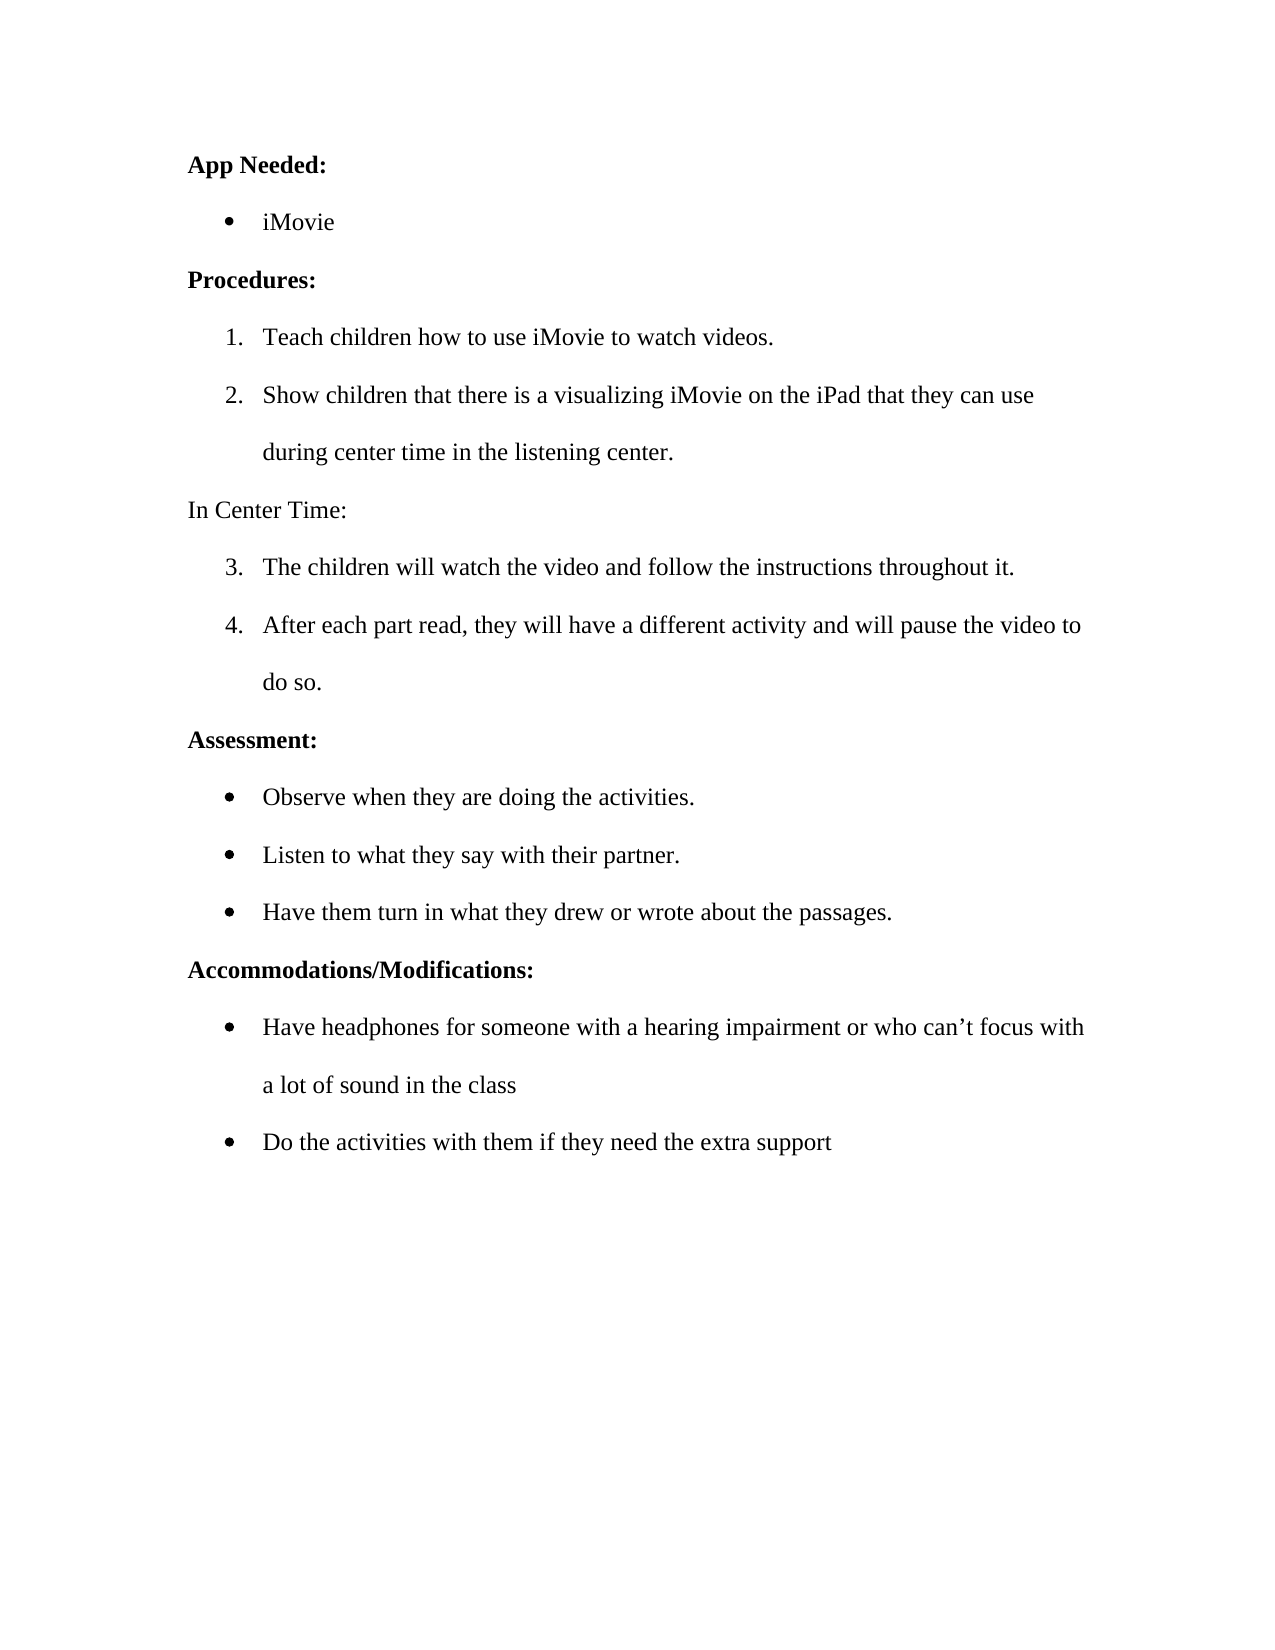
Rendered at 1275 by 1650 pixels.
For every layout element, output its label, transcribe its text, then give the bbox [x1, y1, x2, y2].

text In Center Time: [187, 495, 1087, 524]
list Do the activities with them if they need the extra support [225, 1127, 1087, 1156]
list The children will watch the video and follow the instructions throughout it. [225, 552, 1087, 581]
text Assessment: [187, 725, 1087, 754]
text Procedures: [187, 265, 1087, 294]
list iMovie [225, 207, 1087, 236]
list After each part read, they will have a different activity and will pause the video to do so. [225, 610, 1087, 696]
list Have headphones for someone with a hearing impairment or who can’t focus with a lot of sound in the class [225, 1012, 1087, 1099]
list Listen to what they say with their partner. [225, 840, 1087, 869]
text App Needed: [187, 150, 1087, 179]
list Observe when they are doing the activities. [225, 782, 1087, 811]
list Teach children how to use iMovie to watch videos. [225, 322, 1087, 351]
list Show children that there is a visualizing iMovie on the iPad that they can use during center time in the listening center. [225, 380, 1087, 466]
text Accommodations/Modifications: [187, 955, 1087, 984]
list Have them turn in what they drew or wrote about the passages. [225, 897, 1087, 926]
